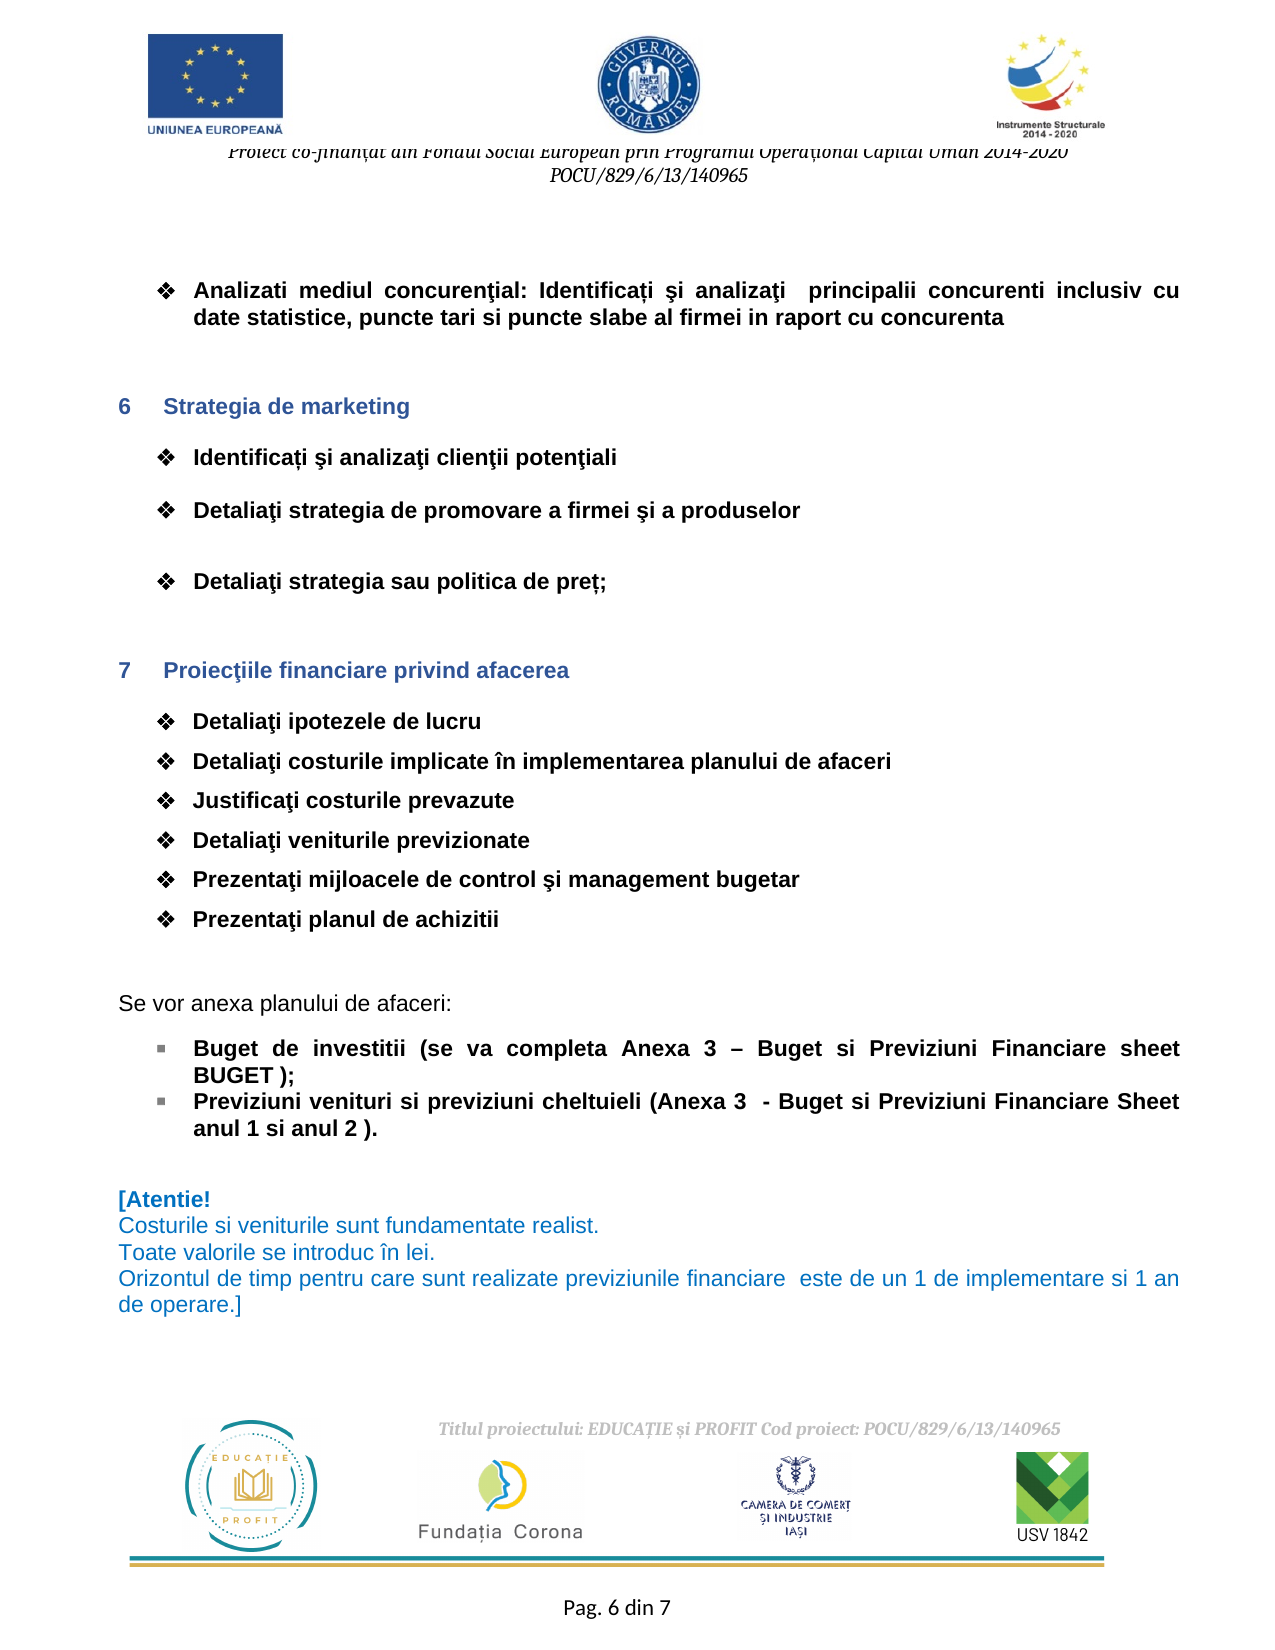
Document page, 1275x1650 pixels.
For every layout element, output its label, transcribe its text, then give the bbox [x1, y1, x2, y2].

list Prezentaţi mijloacele de control şi management bugetar [155, 866, 1181, 893]
text Se vor anexa planului de afaceri: [118, 990, 1181, 1017]
picture [1014, 1450, 1091, 1543]
list Buget de investitii (se va completa Anexa 3 – Buget si Previziuni Financiare sheet BUGET ); [156, 1035, 1181, 1088]
list Prezentaţi planul de achizitii [155, 906, 1181, 932]
list Detaliaţi ipotezele de lucru [155, 708, 1181, 735]
list Analizati mediul concurenţial: Identificați şi analizaţi principalii concurenti inclusiv cu date statistice, puncte tari si puncte slabe al firmei in raport cu concurenta [156, 277, 1181, 330]
text [Atentie! [118, 1186, 1181, 1212]
picture [101, 17, 838, 152]
list Detaliaţi veniturile previzionate [155, 827, 1181, 853]
list Previziuni venituri si previziuni cheltuieli (Anexa 3 - Buget si Previziuni Financiare Sheet anul 1 si anul 2 ). [156, 1088, 1181, 1141]
picture [129, 1418, 1105, 1567]
text Costurile si veniturile sunt fundamentate realist. [118, 1212, 1181, 1239]
picture [417, 1450, 586, 1543]
text Toate valorile se introduc în lei. [118, 1239, 1181, 1265]
picture [737, 1452, 853, 1541]
text Orizontul de timp pentru care sunt realizate previziunile financiare este de un 1 de implementare si 1 an de operare.] [118, 1265, 1181, 1318]
list Detaliaţi costurile implicate în implementarea planului de afaceri [155, 748, 1181, 774]
list Detaliaţi strategia sau politica de preț; [156, 568, 1181, 594]
list Identificați şi analizaţi clienţii potenţiali [156, 444, 1181, 470]
list Detaliaţi strategia de promovare a firmei şi a produselor [156, 497, 1181, 523]
list Justificaţi costurile prevazute [155, 787, 1181, 814]
subtitle Strategia de marketing [118, 393, 1181, 419]
subtitle Proiecţiile financiare privind afacerea [118, 657, 1181, 683]
